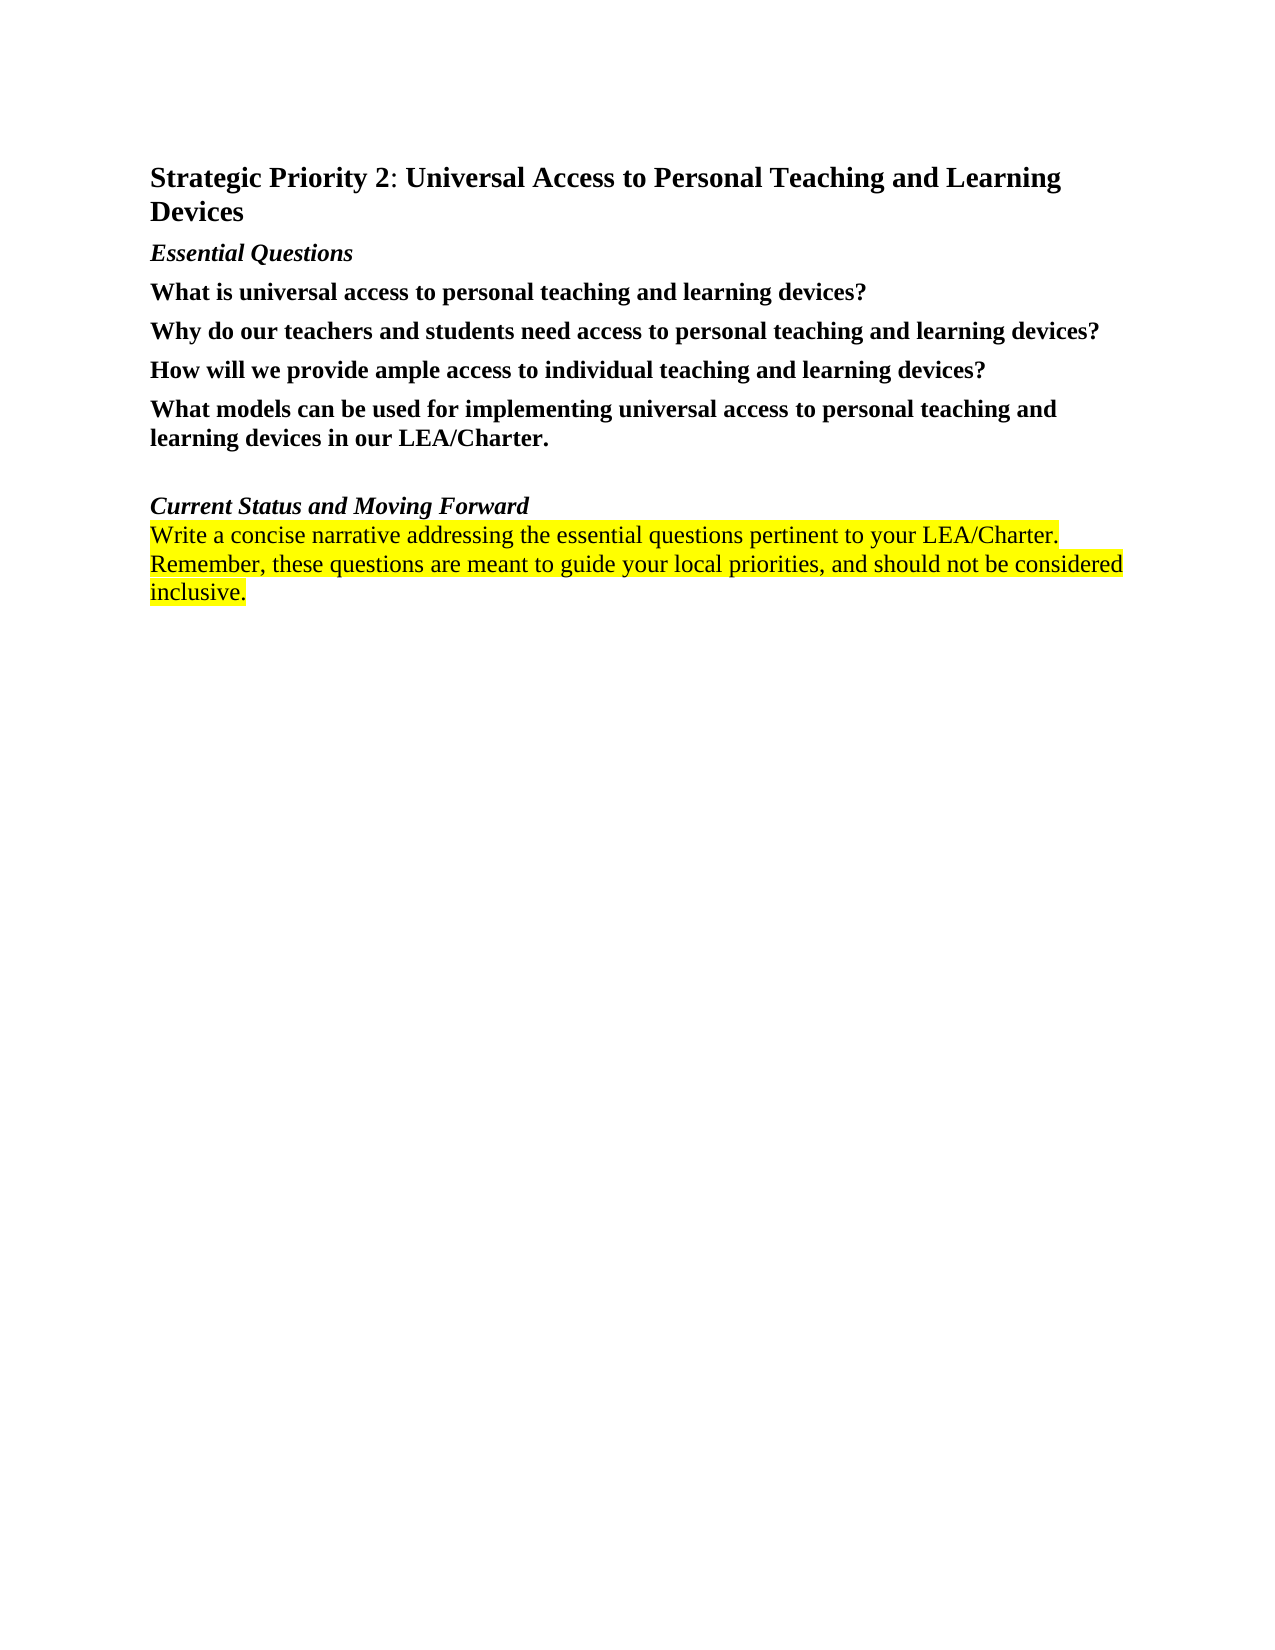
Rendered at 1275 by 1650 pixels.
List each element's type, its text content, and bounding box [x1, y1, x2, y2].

text Why do our teachers and students need access to personal teaching and learning devices? [150, 316, 1125, 345]
text Essential Questions [150, 238, 1125, 267]
text Current Status and Moving Forward Write a concise narrative addressing the essential questions pertinent to your LEA/Charter. Remember, these questions are meant to guide your local priorities, and should not be considered inclusive. [150, 491, 1125, 606]
text What models can be used for implementing universal access to personal teaching and learning devices in our LEA/Charter. [150, 394, 1125, 452]
text What is universal access to personal teaching and learning devices? [150, 277, 1125, 306]
text How will we provide ample access to individual teaching and learning devices? [150, 355, 1125, 384]
text Strategic Priority 2: Universal Access to Personal Teaching and Learning Devices [150, 160, 1125, 227]
